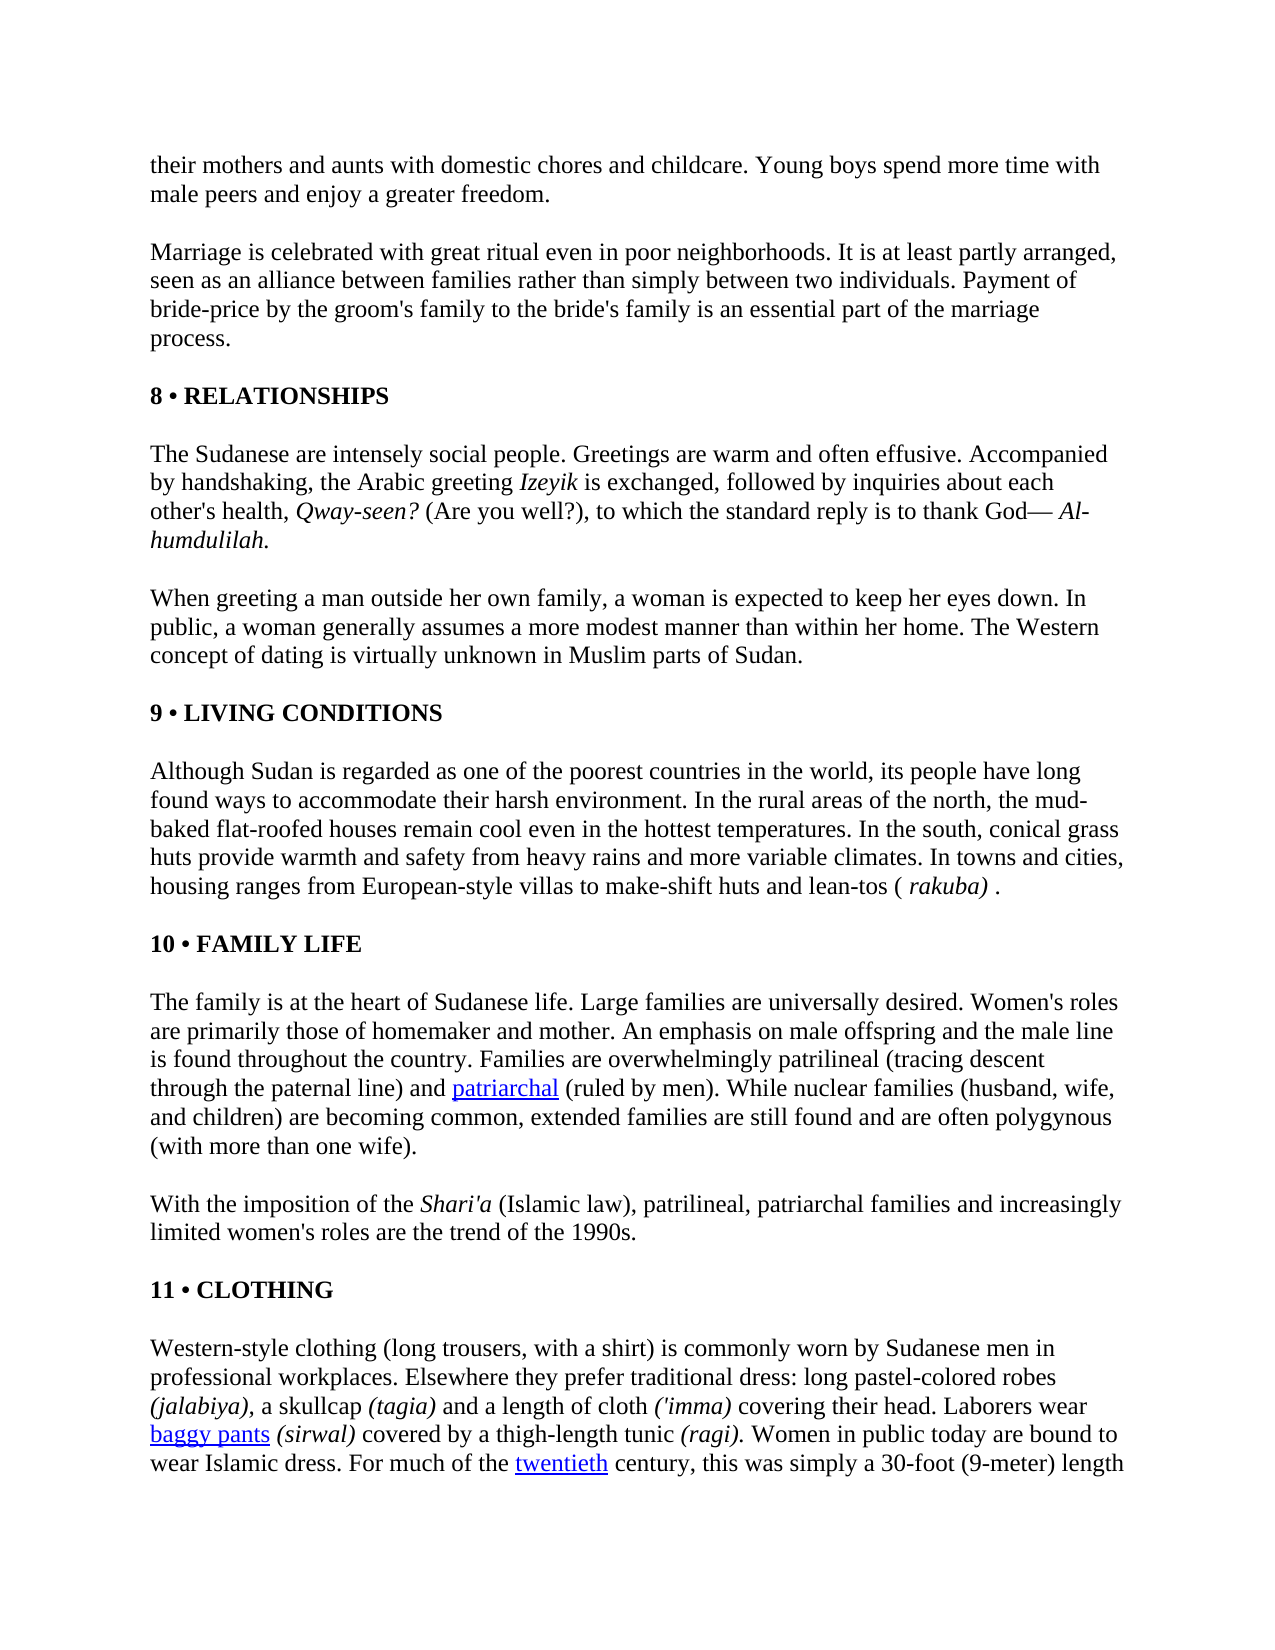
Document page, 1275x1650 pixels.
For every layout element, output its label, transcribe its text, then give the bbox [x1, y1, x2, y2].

text When greeting a man outside her own family, a woman is expected to keep her eyes down. In public, a woman generally assumes a more modest manner than within her home. The Western concept of dating is virtually unknown in Muslim parts of Sudan. [150, 583, 1125, 669]
text Although Sudan is regarded as one of the poorest countries in the world, its people have long found ways to accommodate their harsh environment. In the rural areas of the north, the mud-baked flat-roofed houses remain cool even in the hottest temperatures. In the south, conical grass huts provide warmth and safety from heavy rains and more variable climates. In towns and cities, housing ranges from European-style villas to make-shift huts and lean-tos ( rakuba) . [150, 756, 1125, 900]
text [150, 150, 1125, 207]
text With the imposition of the Shari'a (Islamic law), patrilineal, patriarchal families and increasingly limited women's roles are the trend of the 1990s. [150, 1189, 1125, 1246]
text 9 • LIVING CONDITIONS [150, 698, 1125, 727]
text 11 • CLOTHING [150, 1275, 1125, 1304]
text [150, 1333, 1125, 1477]
text The Sudanese are intensely social people. Greetings are warm and often effusive. Accompanied by handshaking, the Arabic greeting Izeyik is exchanged, followed by inquiries about each other's health, Qway-seen? (Are you well?), to which the standard reply is to thank God— Al-humdulilah. [150, 439, 1125, 554]
text The family is at the heart of Sudanese life. Large families are universally desired. Women's roles are primarily those of homemaker and mother. An emphasis on male offspring and the male line is found throughout the country. Families are overwhelmingly patrilineal (tracing descent through the paternal line) and patriarchal (ruled by men). While nuclear families (husband, wife, and children) are becoming common, extended families are still found and are often polygynous (with more than one wife). [150, 987, 1125, 1159]
text Marriage is celebrated with great ritual even in poor neighborhoods. It is at least partly arranged, seen as an alliance between families rather than simply between two individuals. Payment of bride-price by the groom's family to the bride's family is an essential part of the marriage process. [150, 237, 1125, 352]
text 10 • FAMILY LIFE [150, 929, 1125, 958]
text 8 • RELATIONSHIPS [150, 381, 1125, 409]
